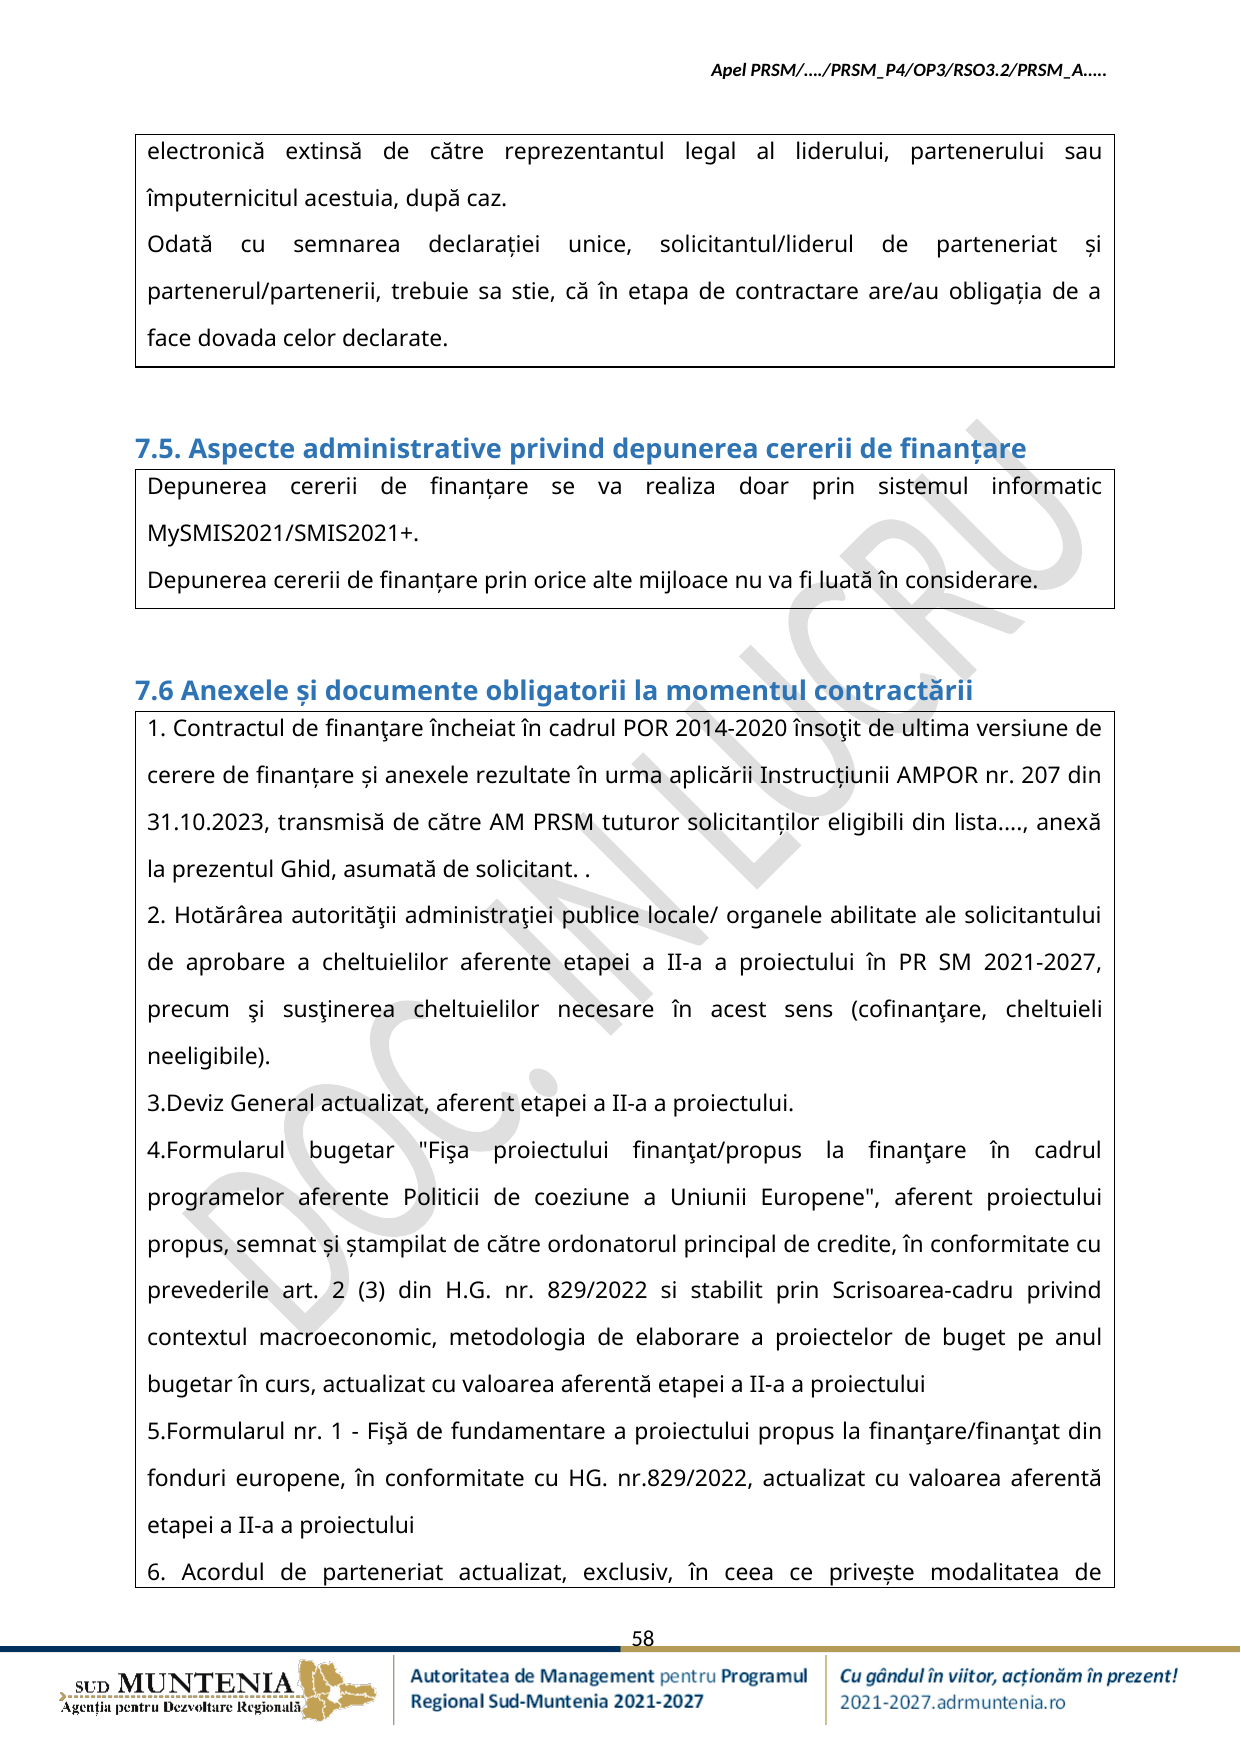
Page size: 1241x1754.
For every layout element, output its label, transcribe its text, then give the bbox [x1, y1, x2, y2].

subtitle 7.6 Anexele și documente obligatorii la momentul contractării [135, 671, 1150, 708]
subtitle 7.5. Aspecte administrative privind depunerea cererii de finanțare [135, 429, 1150, 466]
picture [0, 1646, 1241, 1726]
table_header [136, 712, 1114, 1587]
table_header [136, 135, 1114, 366]
table_header Depunerea cererii de finanțare se va realiza doar prin sistemul informatic MySMIS2021/SMIS2021+. Depunerea cererii de finanțare prin orice alte mijloace nu va fi luată în considerare. [136, 470, 1114, 608]
